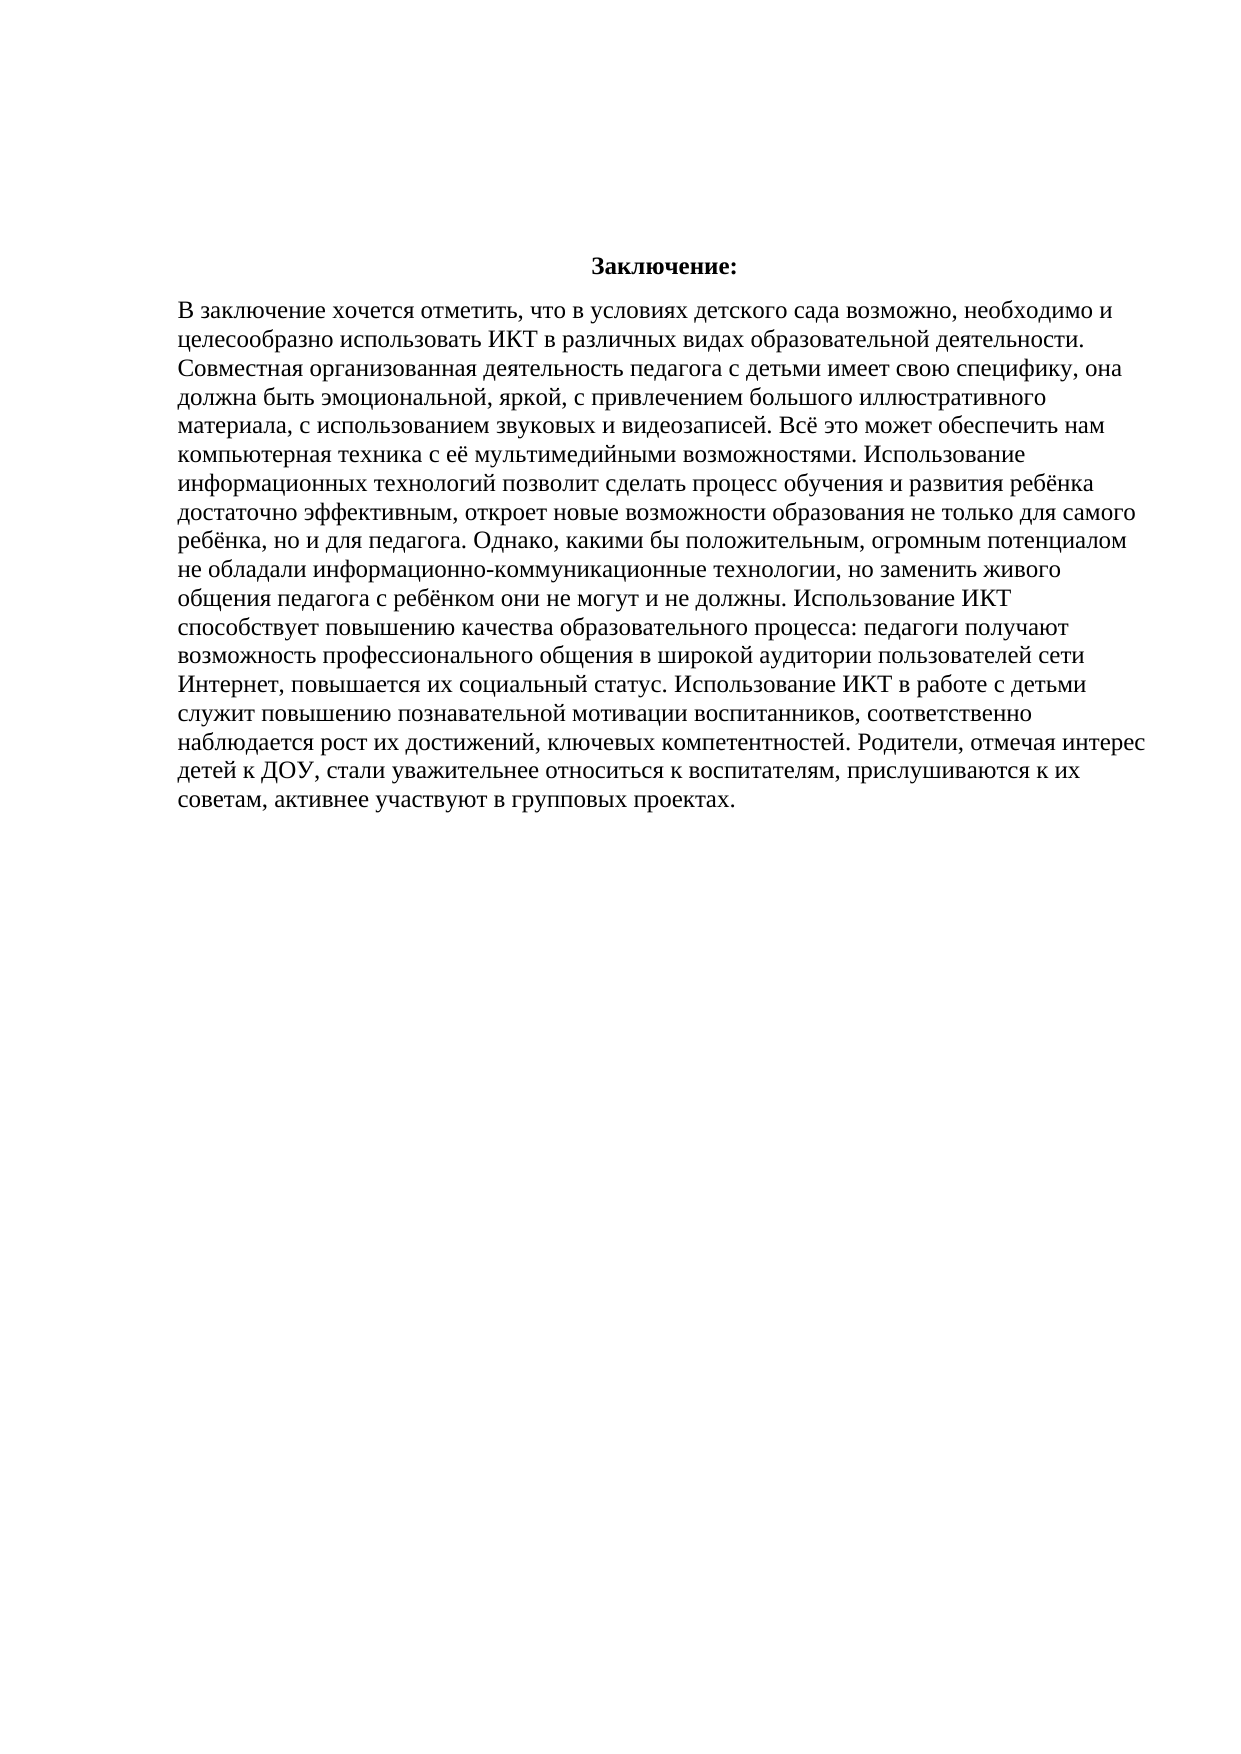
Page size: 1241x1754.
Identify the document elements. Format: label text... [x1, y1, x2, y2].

text В заключение хочется отметить, что в условиях детского сада возможно, необходимо и целесообразно использовать ИКТ в различных видах образовательной деятельности. Совместная организованная деятельность педагога с детьми имеет свою специфику, она должна быть эмоциональной, яркой, с привлечением большого иллюстративного материала, с использованием звуковых и видеозаписей. Всё это может обеспечить нам компьютерная техника с её мультимедийными возможностями. Использование информационных технологий позволит сделать процесс обучения и развития ребёнка достаточно эффективным, откроет новые возможности образования не только для самого ребёнка, но и для педагога. Однако, какими бы положительным, огромным потенциалом не обладали информационно-коммуникационные технологии, но заменить живого общения педагога с ребёнком они не могут и не должны. Использование ИКТ способствует повышению качества образовательного процесса: педагоги получают возможность профессионального общения в широкой аудитории пользователей сети Интернет, повышается их социальный статус. Использование ИКТ в работе с детьми служит повышению познавательной мотивации воспитанников, соответственно наблюдается рост их достижений, ключевых компетентностей. Родители, отмечая интерес детей к ДОУ, стали уважительнее относиться к воспитателям, прислушиваются к их советам, активнее участвуют в групповых проектах. [177, 296, 1152, 813]
text Заключение: [177, 251, 1152, 280]
